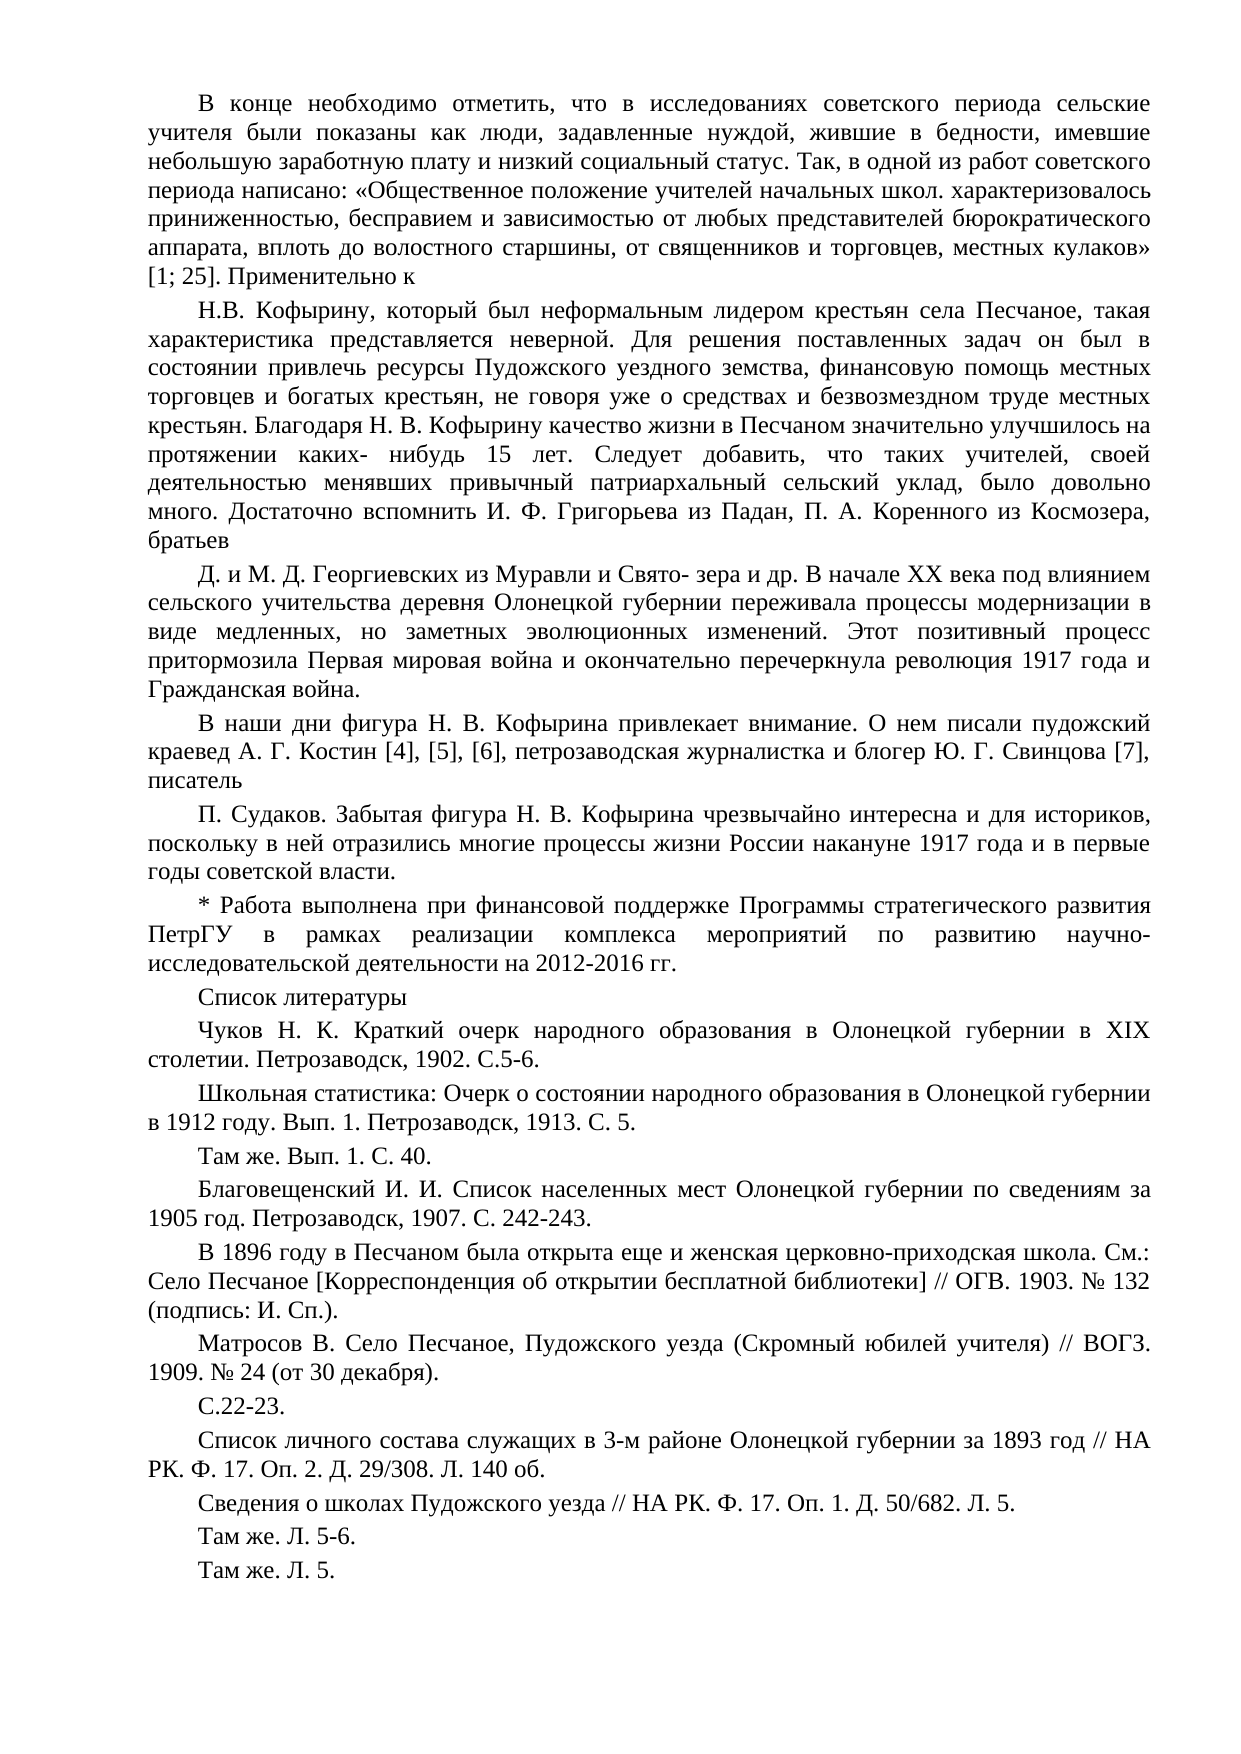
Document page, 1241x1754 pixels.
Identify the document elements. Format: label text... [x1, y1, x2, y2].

text С.22-23. [148, 1391, 1152, 1420]
text Сведения о школах Пудожского уезда // НА РК. Ф. 17. Оп. 1. Д. 50/682. Л. 5. [148, 1488, 1152, 1516]
text Список личного состава служащих в 3-м районе Олонецкой губернии за 1893 год // НА РК. Ф. 17. Оп. 2. Д. 29/308. Л. 140 об. [148, 1425, 1152, 1482]
text Благовещенский И. И. Список населенных мест Олонецкой губернии по сведениям за 1905 год. Петрозаводск, 1907. С. 242-243. [148, 1174, 1152, 1232]
text * Работа выполнена при финансовой поддержке Программы стратегического развития ПетрГУ в рамках реализации комплекса мероприятий по развитию научно-исследовательской деятельности на 2012-2016 гг. [148, 890, 1152, 977]
text Чуков Н. К. Краткий очерк народного образования в Олонецкой губернии в XIX столетии. Петрозаводск, 1902. С.5-6. [148, 1016, 1152, 1073]
text Список литературы [148, 982, 1152, 1010]
text Там же. Вып. 1. С. 40. [148, 1141, 1152, 1169]
text Д. и М. Д. Георгиевских из Муравли и Свято- зера и др. В начале ХХ века под влиянием сельского учительства деревня Олонецкой губернии переживала процессы модернизации в виде медленных, но заметных эволюционных изменений. Этот позитивный процесс притормозила Первая мировая война и окончательно перечеркнула революция 1917 года и Гражданская война. [148, 559, 1152, 702]
text В конце необходимо отметить, что в исследованиях советского периода сельские учителя были показаны как люди, задавленные нуждой, жившие в бедности, имевшие небольшую заработную плату и низкий социальный статус. Так, в одной из работ советского периода написано: «Общественное положение учителей начальных школ. характеризовалось приниженностью, бесправием и зависимостью от любых представителей бюрократического аппарата, вплоть до волостного старшины, от священников и торговцев, местных кулаков» [1; 25]. Применительно к [148, 88, 1152, 290]
text Н.В. Кофырину, который был неформальным лидером крестьян села Песчаное, такая характеристика представляется неверной. Для решения поставленных задач он был в состоянии привлечь ресурсы Пудожского уездного земства, финансовую помощь местных торговцев и богатых крестьян, не говоря уже о средствах и безвозмездном труде местных крестьян. Благодаря Н. В. Кофырину качество жизни в Песчаном значительно улучшилось на протяжении каких- нибудь 15 лет. Следует добавить, что таких учителей, своей деятельностью менявших привычный патриархальный сельский уклад, было довольно много. Достаточно вспомнить И. Ф. Григорьева из Падан, П. А. Коренного из Космозера, братьев [148, 295, 1152, 554]
text В 1896 году в Песчаном была открыта еще и женская церковно-приходская школа. См.: Село Песчаное [Корреспонденция об открытии бесплатной библиотеки] // ОГВ. 1903. № 132 (подпись: И. Сп.). [148, 1237, 1152, 1323]
text Там же. Л. 5-6. [148, 1521, 1152, 1550]
text Матросов В. Село Песчаное, Пудожского уезда (Скромный юбилей учителя) // ВОГЗ. 1909. № 24 (от 30 декабря). [148, 1328, 1152, 1386]
text Школьная статистика: Очерк о состоянии народного образования в Олонецкой губернии в 1912 году. Вып. 1. Петрозаводск, 1913. С. 5. [148, 1078, 1152, 1136]
text Там же. Л. 5. [148, 1555, 1152, 1584]
text В наши дни фигура Н. В. Кофырина привлекает внимание. О нем писали пудожский краевед А. Г. Костин [4], [5], [6], петрозаводская журналистка и блогер Ю. Г. Свинцова [7], писатель [148, 708, 1152, 794]
text П. Судаков. Забытая фигура Н. В. Кофырина чрезвычайно интересна и для историков, поскольку в ней отразились многие процессы жизни России накануне 1917 года и в первые годы советской власти. [148, 799, 1152, 885]
